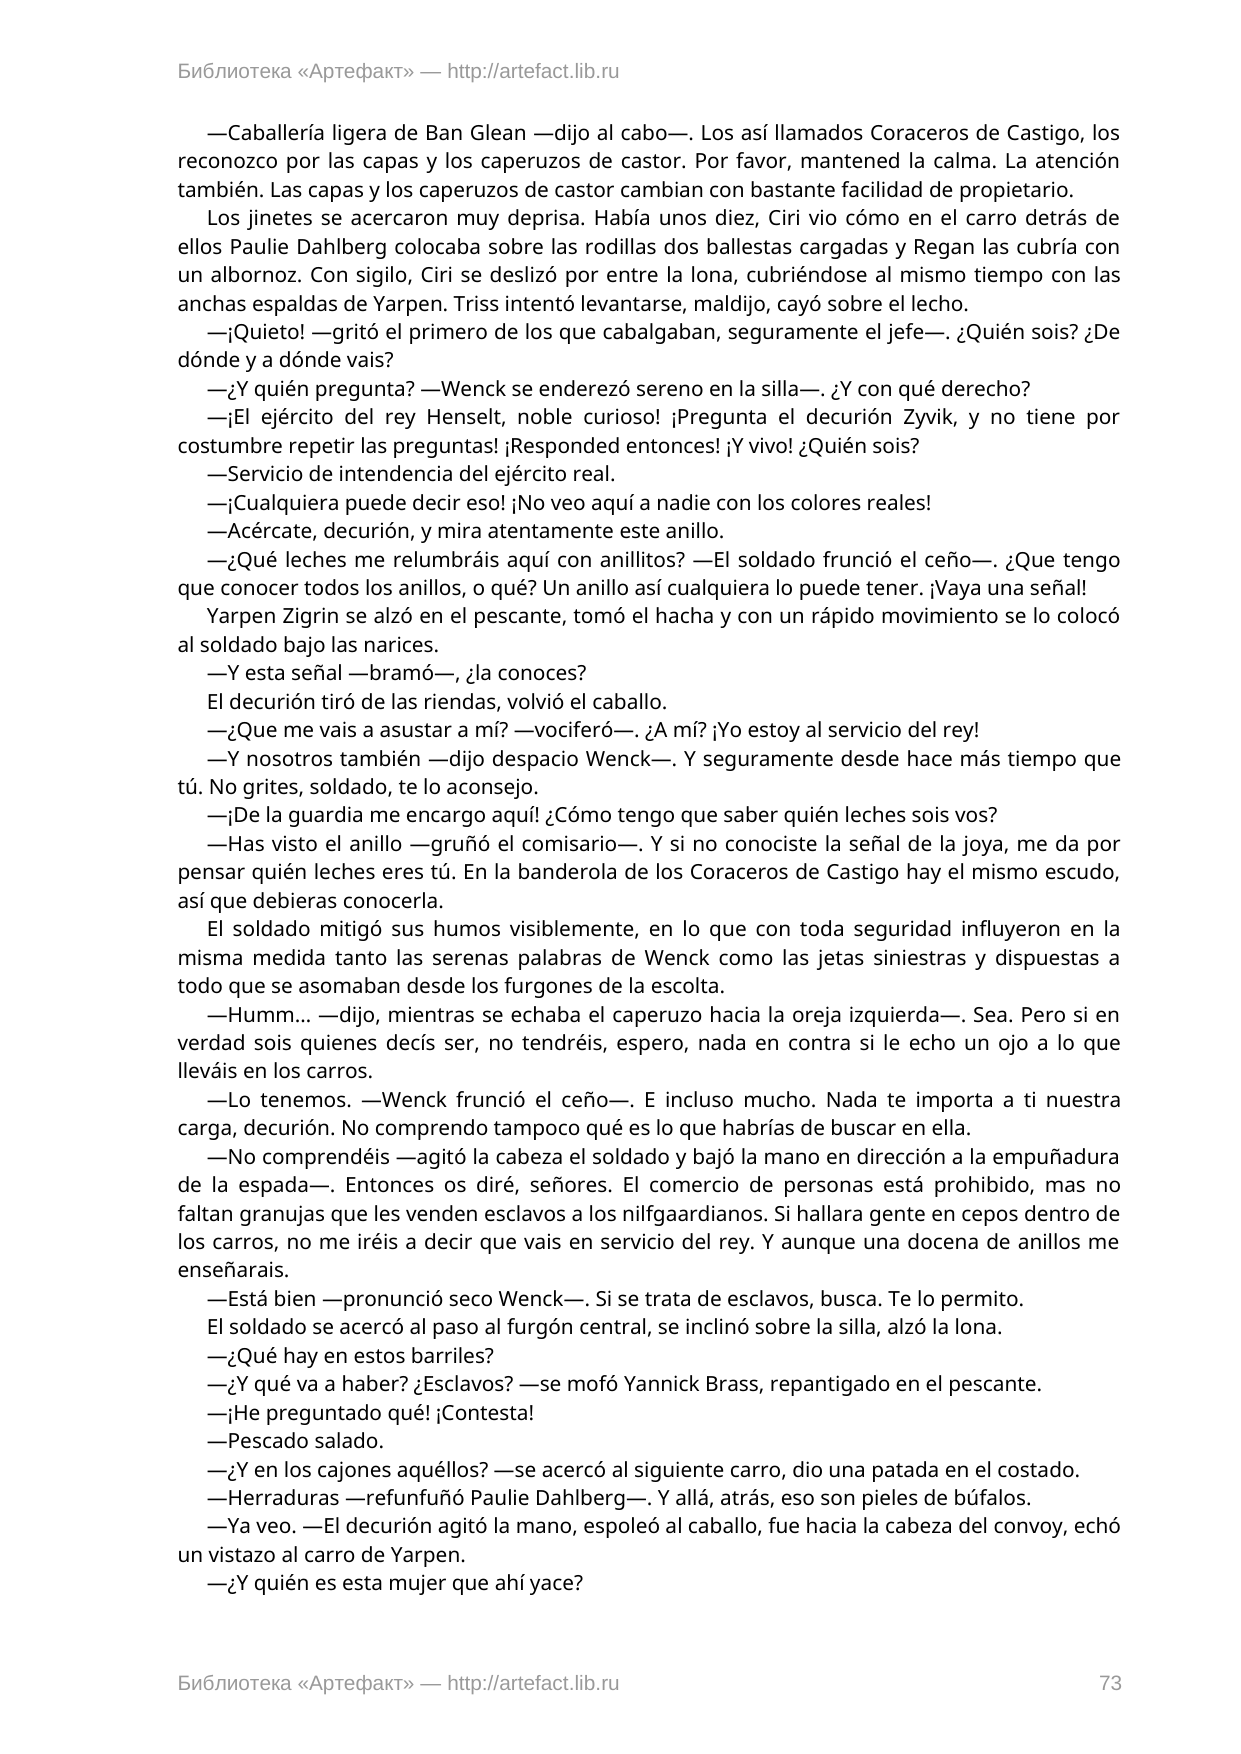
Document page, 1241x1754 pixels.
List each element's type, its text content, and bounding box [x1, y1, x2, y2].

text Los jinetes se acercaron muy deprisa. Había unos diez, Ciri vio cómo en el carro detrás de ellos Paulie Dahlberg colocaba sobre las rodillas dos ballestas cargadas y Regan las cubría con un albornoz. Con sigilo, Ciri se deslizó por entre la lona, cubriéndose al mismo tiempo con las anchas espaldas de Yarpen. Triss intentó levantarse, maldijo, cayó sobre el lecho. [177, 203, 1122, 317]
text —Pescado salado. [177, 1426, 1122, 1455]
text El soldado se acercó al paso al furgón central, se inclinó sobre la silla, alzó la lona. [177, 1312, 1122, 1341]
text —¿Y en los cajones aquéllos? —se acercó al siguiente carro, dio una patada en el costado. [177, 1455, 1122, 1483]
text —¿Y quién es esta mujer que ahí yace? [177, 1568, 1122, 1597]
text El decurión tiró de las riendas, volvió el caballo. [177, 687, 1122, 715]
text —¡De la guardia me encargo aquí! ¿Cómo tengo que saber quién leches sois vos? [177, 801, 1122, 829]
text —Ya veo. —El decurión agitó la mano, espoleó al caballo, fue hacia la cabeza del convoy, echó un vistazo al carro de Yarpen. [177, 1512, 1122, 1568]
text —Y esta señal —bramó—, ¿la conoces? [177, 658, 1122, 687]
text —Y nosotros también —dijo despacio Wenck—. Y seguramente desde hace más tiempo que tú. No grites, soldado, te lo aconsejo. [177, 744, 1122, 801]
text El soldado mitigó sus humos visiblemente, en lo que con toda seguridad influyeron en la misma medida tanto las serenas palabras de Wenck como las jetas siniestras y dispuestas a todo que se asomaban desde los furgones de la escolta. [177, 914, 1122, 1000]
text —¿Y qué va a haber? ¿Esclavos? —se mofó Yannick Brass, repantigado en el pescante. [177, 1369, 1122, 1398]
text —¿Y quién pregunta? —Wenck se enderezó sereno en la silla—. ¿Y con qué derecho? [177, 374, 1122, 402]
text —¡Quieto! —gritó el primero de los que cabalgaban, seguramente el jefe—. ¿Quién sois? ¿De dónde y a dónde vais? [177, 317, 1122, 374]
text —No comprendéis —agitó la cabeza el soldado y bajó la mano en dirección a la empuñadura de la espada—. Entonces os diré, señores. El comercio de personas está prohibido, mas no faltan granujas que les venden esclavos a los nilfgaardianos. Si hallara gente en cepos dentro de los carros, no me iréis a decir que vais en servicio del rey. Y aunque una docena de anillos me enseñarais. [177, 1142, 1122, 1284]
text —Está bien —pronunció seco Wenck—. Si se trata de esclavos, busca. Te lo permito. [177, 1284, 1122, 1312]
text —Servicio de intendencia del ejército real. [177, 459, 1122, 488]
text —Acércate, decurión, y mira atentamente este anillo. [177, 516, 1122, 545]
text —Has visto el anillo —gruñó el comisario—. Y si no conociste la señal de la joya, me da por pensar quién leches eres tú. En la banderola de los Coraceros de Castigo hay el mismo escudo, así que debieras conocerla. [177, 829, 1122, 914]
text —Humm… —dijo, mientras se echaba el caperuzo hacia la oreja izquierda—. Sea. Pero si en verdad sois quienes decís ser, no tendréis, espero, nada en contra si le echo un ojo a lo que lleváis en los carros. [177, 1000, 1122, 1085]
text —¡Cualquiera puede decir eso! ¡No veo aquí a nadie con los colores reales! [177, 488, 1122, 516]
text —Caballería ligera de Ban Glean —dijo al cabo—. Los así llamados Coraceros de Castigo, los reconozco por las capas y los caperuzos de castor. Por favor, mantened la calma. La atención también. Las capas y los caperuzos de castor cambian con bastante facilidad de propietario. [177, 118, 1122, 203]
text —Herraduras —refunfuñó Paulie Dahlberg—. Y allá, atrás, eso son pieles de búfalos. [177, 1483, 1122, 1512]
text —¡El ejército del rey Henselt, noble curioso! ¡Pregunta el decurión Zyvik, y no tiene por costumbre repetir las preguntas! ¡Responded entonces! ¡Y vivo! ¿Quién sois? [177, 402, 1122, 459]
text —¿Qué leches me relumbráis aquí con anillitos? —El soldado frunció el ceño—. ¿Que tengo que conocer todos los anillos, o qué? Un anillo así cualquiera lo puede tener. ¡Vaya una señal! [177, 545, 1122, 602]
text —¡He preguntado qué! ¡Contesta! [177, 1398, 1122, 1426]
text —¿Qué hay en estos barriles? [177, 1341, 1122, 1369]
text Yarpen Zigrin se alzó en el pescante, tomó el hacha y con un rápido movimiento se lo colocó al soldado bajo las narices. [177, 602, 1122, 658]
text —Lo tenemos. —Wenck frunció el ceño—. E incluso mucho. Nada te importa a ti nuestra carga, decurión. No comprendo tampoco qué es lo que habrías de buscar en ella. [177, 1085, 1122, 1142]
text —¿Que me vais a asustar a mí? —vociferó—. ¿A mí? ¡Yo estoy al servicio del rey! [177, 715, 1122, 744]
